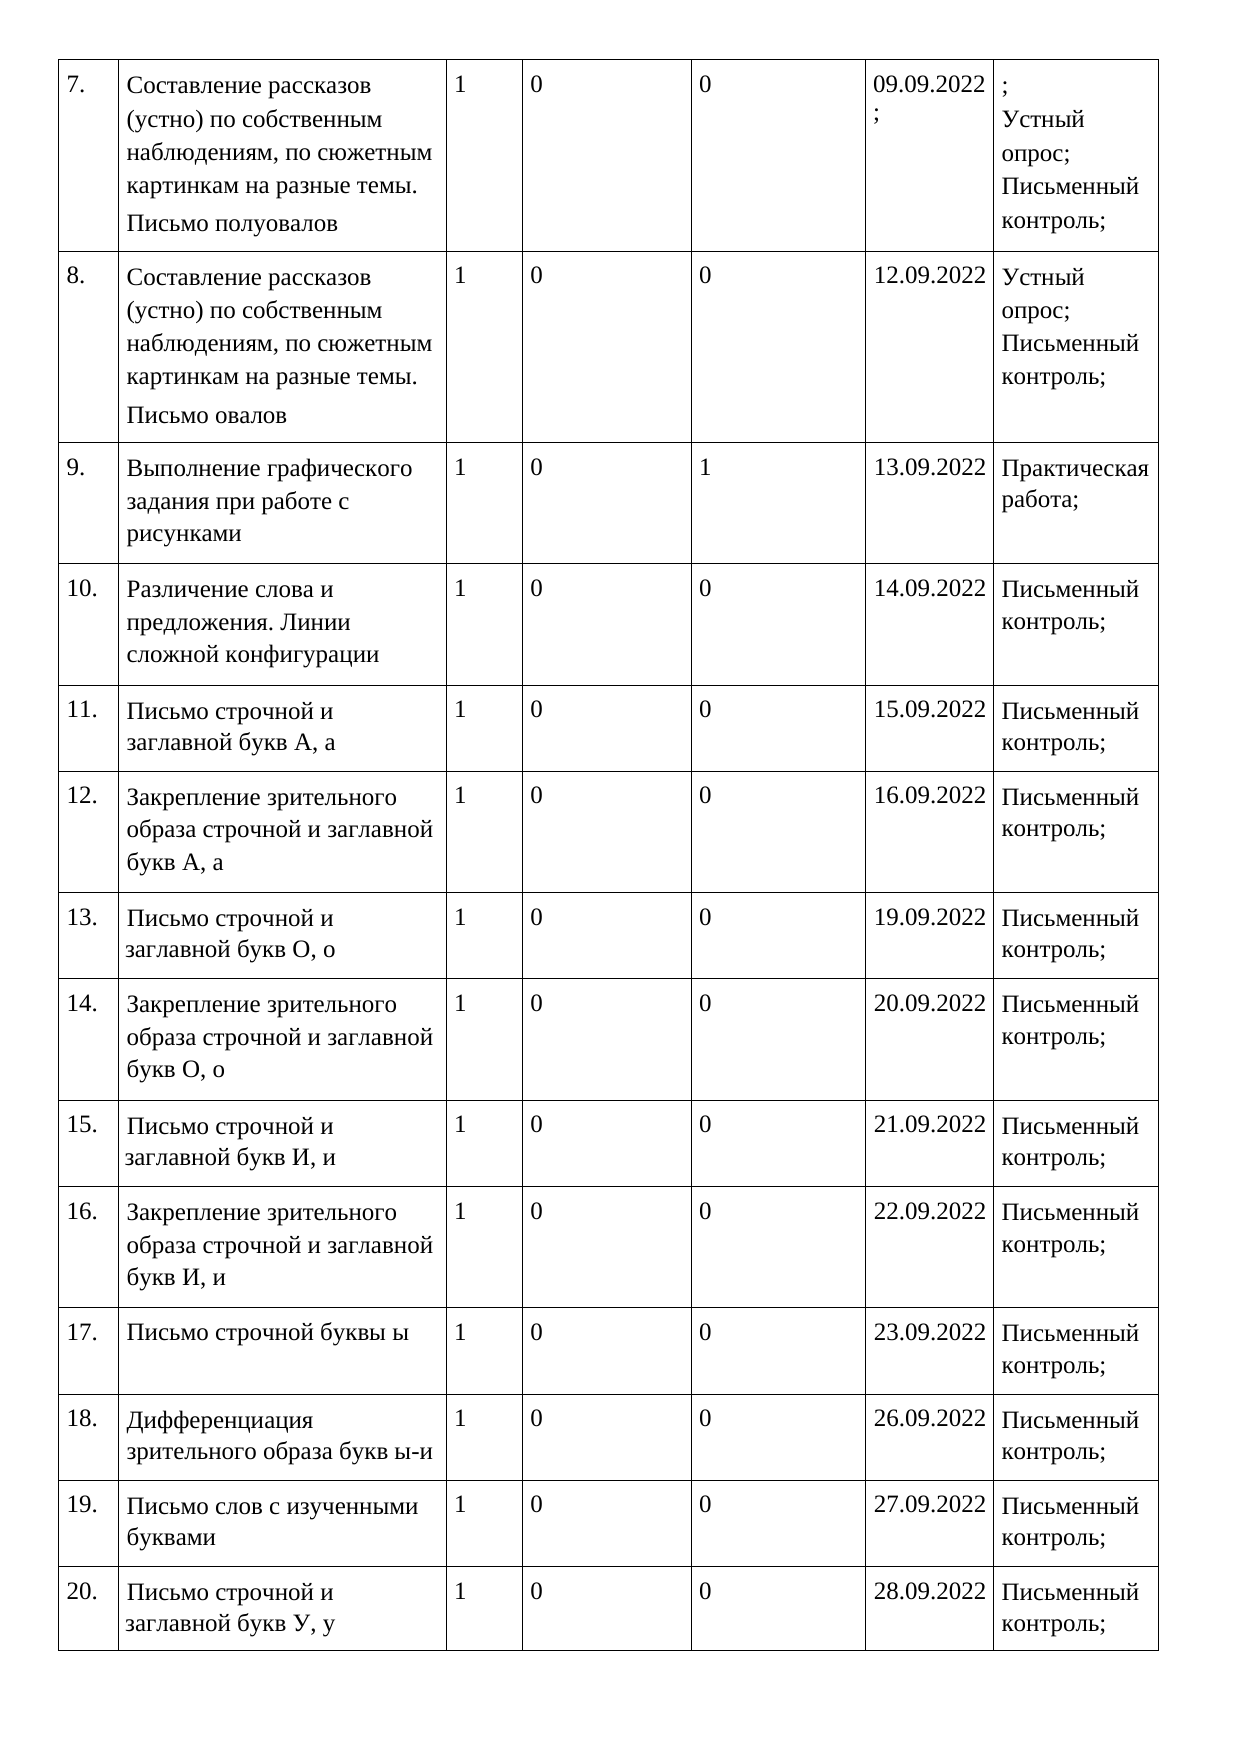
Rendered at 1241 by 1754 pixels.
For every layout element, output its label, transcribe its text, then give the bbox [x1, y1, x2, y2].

table_cell Закрепление зрительного образа строчной и заглавной букв О, о [119, 979, 446, 1099]
table_cell 1 [447, 979, 522, 1099]
table_cell 1 [447, 252, 522, 442]
table_cell 0 [692, 1101, 865, 1186]
table_cell Письменный контроль; [994, 772, 1158, 892]
table_cell 0 [523, 564, 691, 684]
table_cell 15.09.2022 [866, 686, 993, 771]
table_cell 0 [523, 893, 691, 978]
table_cell 0 [523, 1187, 691, 1307]
table_cell 1 [447, 1395, 522, 1480]
table_cell 15. [59, 1101, 118, 1186]
table_cell 1 [447, 1567, 522, 1650]
table_cell 13. [59, 893, 118, 978]
table_cell 1 [447, 1101, 522, 1186]
table_cell 0 [692, 1567, 865, 1650]
table_cell 22.09.2022 [866, 1187, 993, 1307]
table_cell 0 [523, 252, 691, 442]
table_cell 0 [692, 893, 865, 978]
table_cell 19. [59, 1481, 118, 1566]
table_header 09.09.2022 ; [866, 60, 993, 251]
table_cell Письменный контроль; [994, 979, 1158, 1099]
table_cell 1 [692, 443, 865, 563]
table_cell Письменный контроль; [994, 1395, 1158, 1480]
table_cell Устный опрос; Письменный контроль; [994, 252, 1158, 442]
table_cell 14. [59, 979, 118, 1099]
table_cell 11. [59, 686, 118, 771]
table_cell 19.09.2022 [866, 893, 993, 978]
table_header 1 [447, 60, 522, 251]
table_cell 20.09.2022 [866, 979, 993, 1099]
table_cell 20. [59, 1567, 118, 1650]
table_cell Различение слова и предложения. Линии сложной конфигурации [119, 564, 446, 684]
table_cell 1 [447, 772, 522, 892]
table_cell Дифференциация зрительного образа букв ы-и [119, 1395, 446, 1480]
table_cell 16. [59, 1187, 118, 1307]
table_cell 18. [59, 1395, 118, 1480]
table_cell Письмо строчной и заглавной букв А, а [119, 686, 446, 771]
table_cell 10. [59, 564, 118, 684]
table_cell Письмо слов с изученными буквами [119, 1481, 446, 1566]
table_cell 0 [523, 686, 691, 771]
table_header Составление рассказов (устно) по собственным наблюдениям, по сюжетным картинкам на разные темы. Письмо полуовалов [119, 60, 446, 251]
table_cell 1 [447, 686, 522, 771]
table_cell Письменный контроль; [994, 1187, 1158, 1307]
table_cell Выполнение графического задания при работе с рисунками [119, 443, 446, 563]
table_cell 0 [523, 772, 691, 892]
table_cell 12.09.2022 [866, 252, 993, 442]
table_cell 27.09.2022 [866, 1481, 993, 1566]
table_cell 0 [692, 1187, 865, 1307]
table_cell 1 [447, 1187, 522, 1307]
table_cell Письменный контроль; [994, 1101, 1158, 1186]
table_cell Письмо строчной буквы ы [119, 1308, 446, 1393]
table_cell Письменный контроль; [994, 564, 1158, 684]
table_cell Письмо строчной и заглавной букв У, у [119, 1567, 446, 1650]
table_cell Составление рассказов (устно) по собственным наблюдениям, по сюжетным картинкам на разные темы. Письмо овалов [119, 252, 446, 442]
table_cell 0 [692, 564, 865, 684]
table_cell 28.09.2022 [866, 1567, 993, 1650]
table_header 0 [523, 60, 691, 251]
table_cell Письменный контроль; [994, 686, 1158, 771]
table_header 0 [692, 60, 865, 251]
table_cell Закрепление зрительного образа строчной и заглавной букв И, и [119, 1187, 446, 1307]
table_cell Письменный контроль; [994, 893, 1158, 978]
table_cell 16.09.2022 [866, 772, 993, 892]
table_cell Закрепление зрительного образа строчной и заглавной букв А, а [119, 772, 446, 892]
table_cell 14.09.2022 [866, 564, 993, 684]
table_cell 23.09.2022 [866, 1308, 993, 1393]
table_cell 1 [447, 893, 522, 978]
table_cell 0 [692, 686, 865, 771]
table_cell 0 [523, 979, 691, 1099]
table_cell 9. [59, 443, 118, 563]
table_cell Практическая работа; [994, 443, 1158, 563]
table_cell 21.09.2022 [866, 1101, 993, 1186]
table_cell 26.09.2022 [866, 1395, 993, 1480]
table_cell 0 [692, 1481, 865, 1566]
table_cell 0 [692, 979, 865, 1099]
table_cell 0 [523, 443, 691, 563]
table_cell Письменный контроль; [994, 1567, 1158, 1650]
table_cell 13.09.2022 [866, 443, 993, 563]
table_cell Письменный контроль; [994, 1481, 1158, 1566]
table_cell Письмо строчной и заглавной букв И, и [119, 1101, 446, 1186]
table_cell 8. [59, 252, 118, 442]
table_cell Письмо строчной и заглавной букв О, о [119, 893, 446, 978]
table_cell 0 [692, 1395, 865, 1480]
table_header ; Устный опрос; Письменный контроль; [994, 60, 1158, 251]
table_cell 0 [523, 1567, 691, 1650]
table_cell 0 [692, 1308, 865, 1393]
table_cell 0 [692, 252, 865, 442]
table_cell 1 [447, 1481, 522, 1566]
table_cell 12. [59, 772, 118, 892]
table_cell 0 [692, 772, 865, 892]
table_cell 0 [523, 1101, 691, 1186]
table_header 7. [59, 60, 118, 251]
table_cell 1 [447, 1308, 522, 1393]
table_cell 17. [59, 1308, 118, 1393]
table_cell 1 [447, 443, 522, 563]
table_cell 0 [523, 1395, 691, 1480]
table_cell 0 [523, 1481, 691, 1566]
table_cell 0 [523, 1308, 691, 1393]
table_cell Письменный контроль; [994, 1308, 1158, 1393]
table_cell 1 [447, 564, 522, 684]
